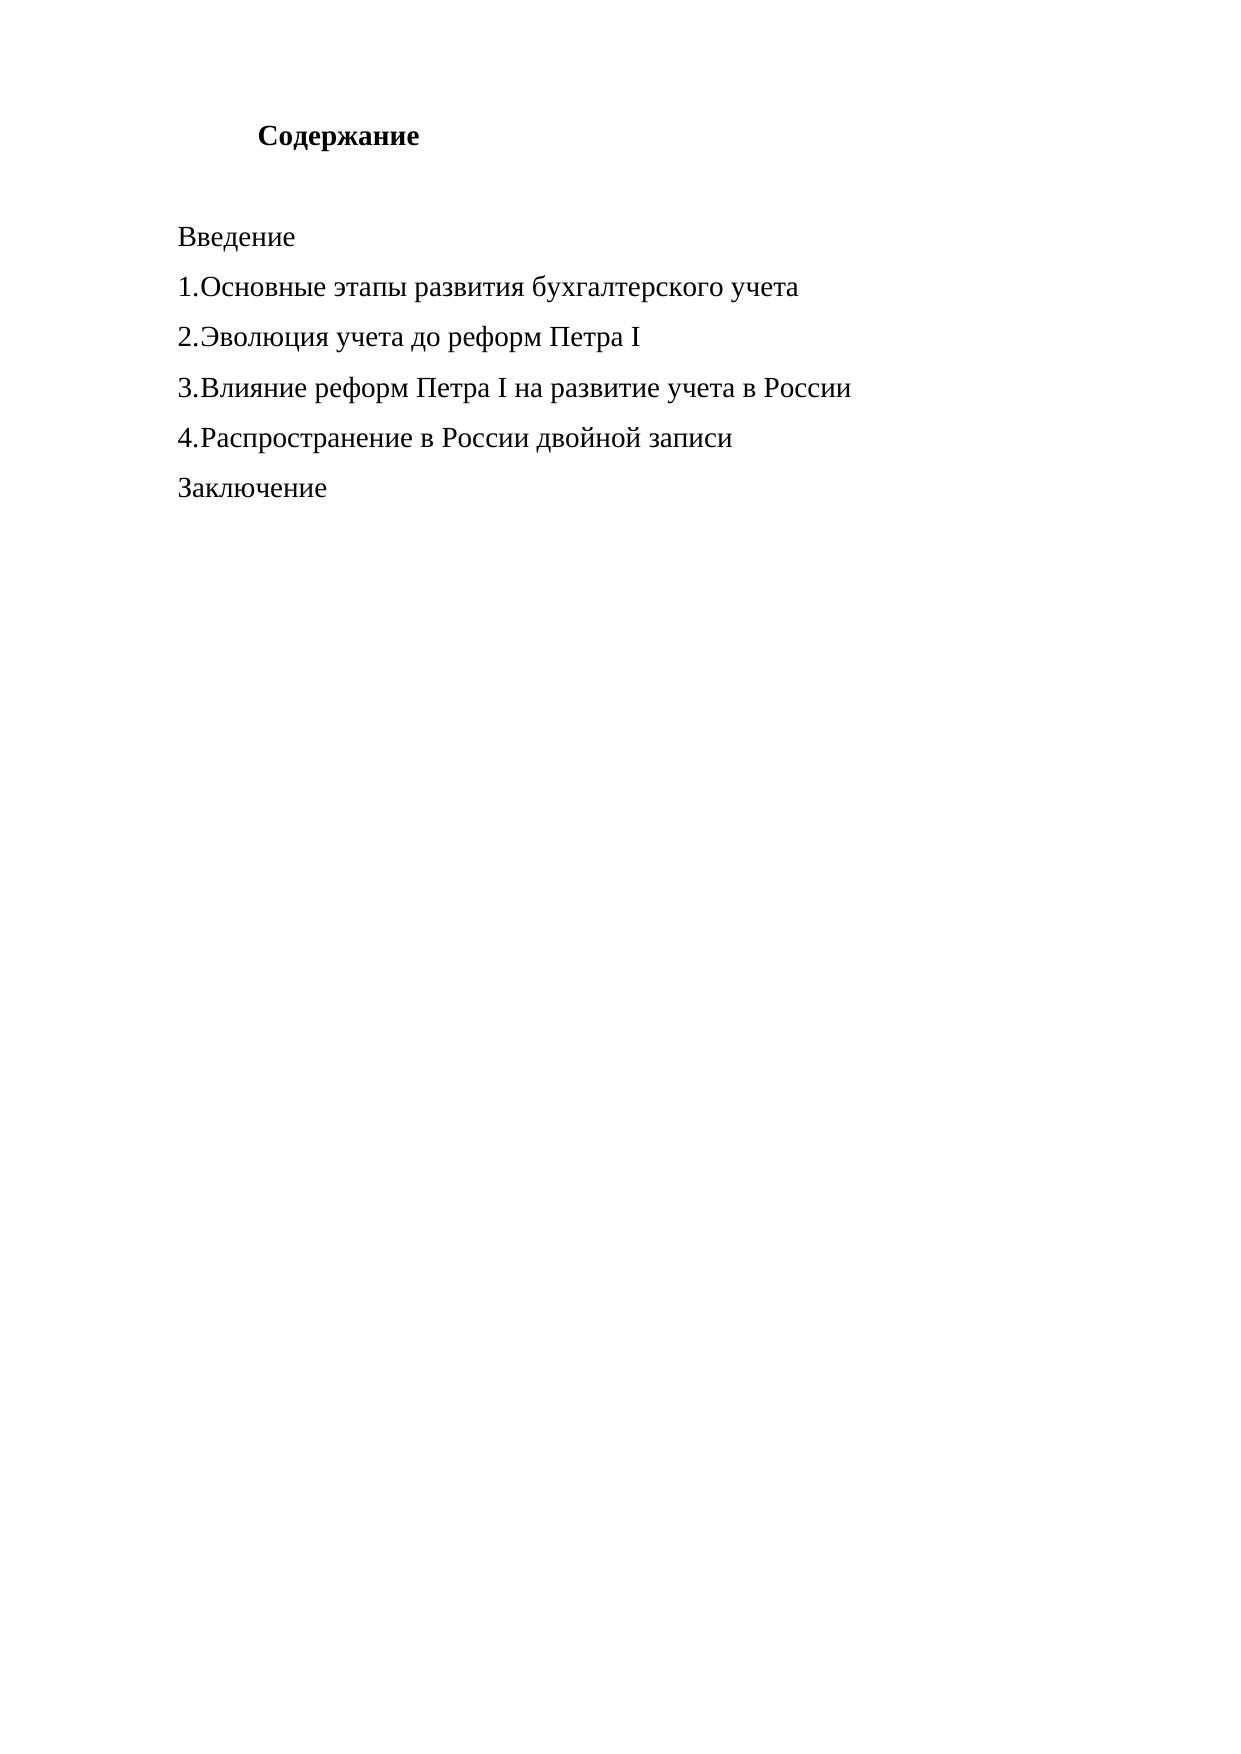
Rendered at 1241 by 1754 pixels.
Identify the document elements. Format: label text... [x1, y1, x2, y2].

list Основные этапы развития бухгалтерского учета [177, 269, 1152, 303]
list Распространение в России двойной записи [177, 420, 1152, 453]
text Содержание [177, 118, 1152, 152]
list Влияние реформ Петра I на развитие учета в России [177, 370, 1152, 403]
text Введение [177, 219, 1152, 252]
list Эволюция учета до реформ Петра I [177, 319, 1152, 353]
text Заключение [177, 470, 1152, 504]
